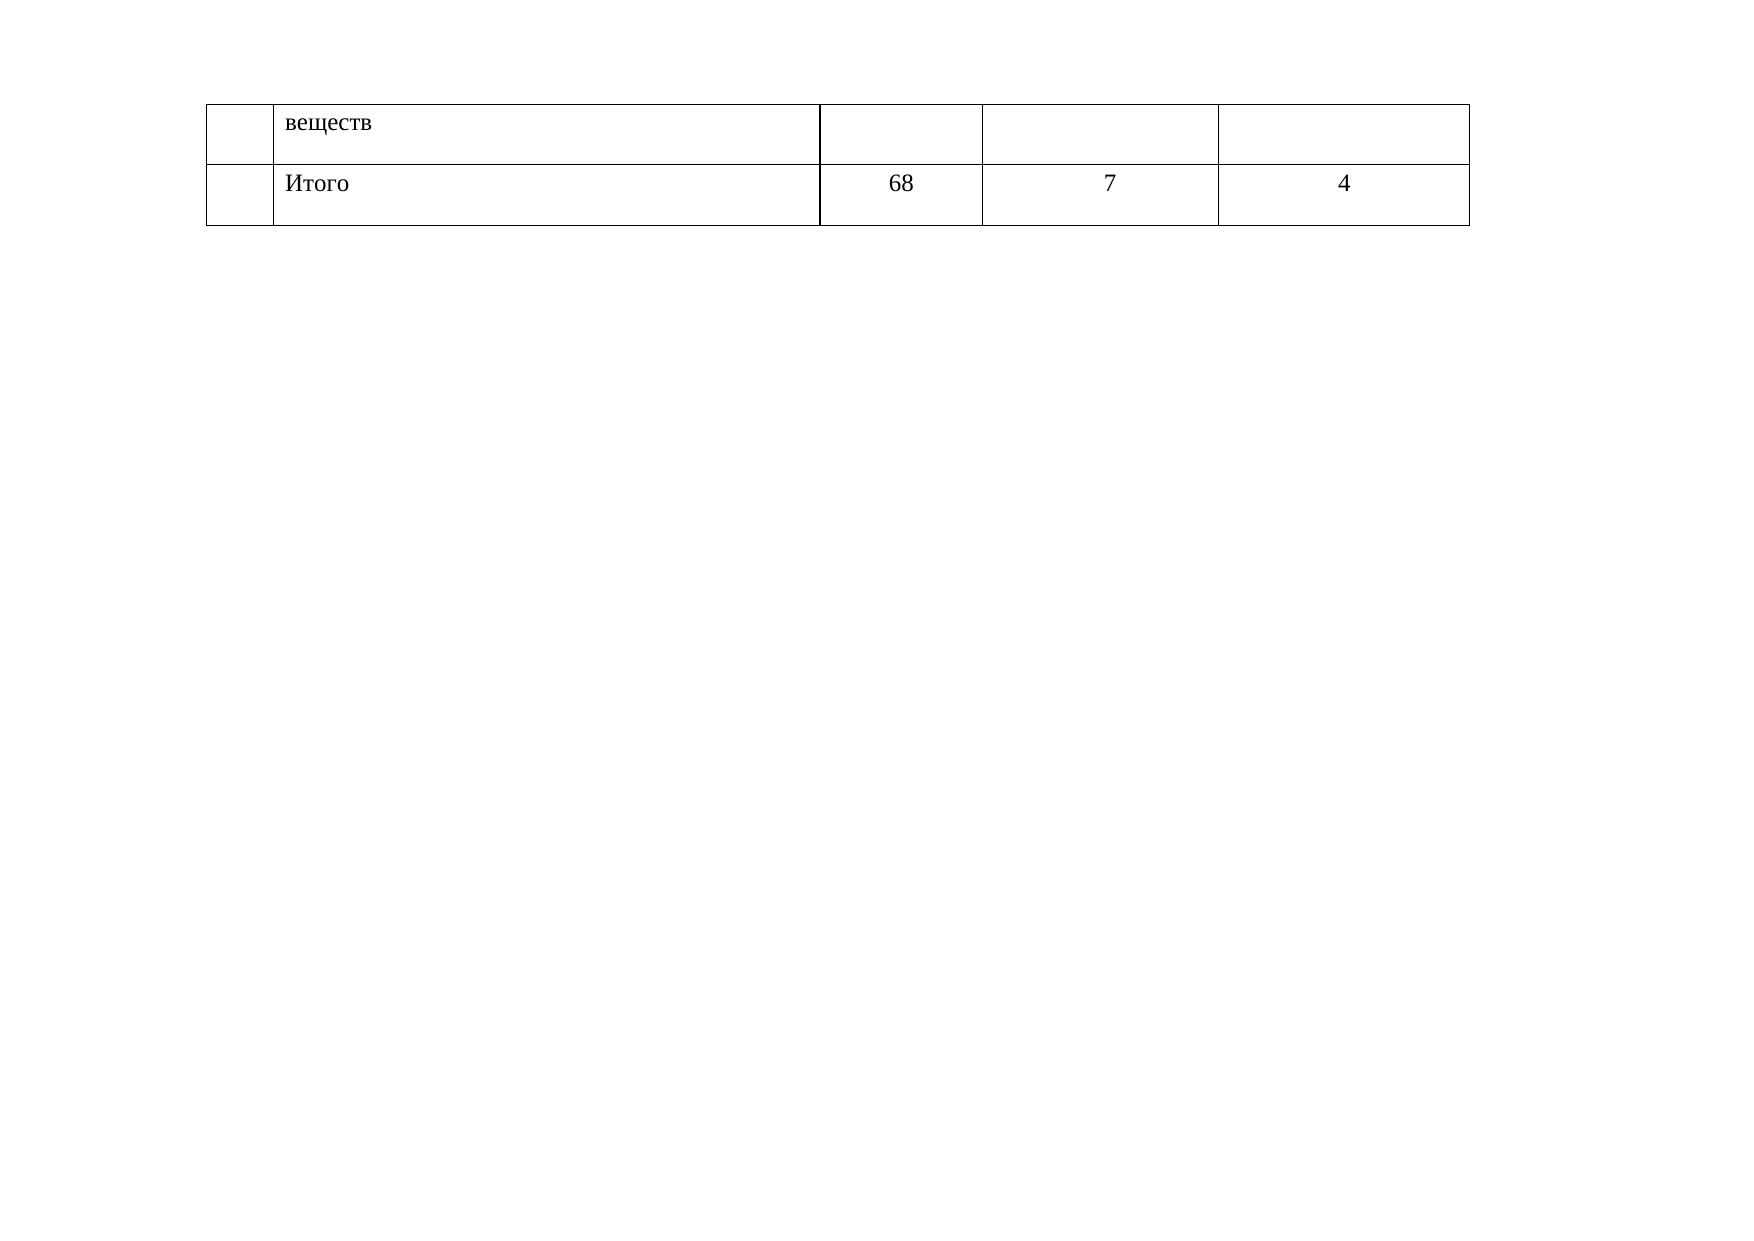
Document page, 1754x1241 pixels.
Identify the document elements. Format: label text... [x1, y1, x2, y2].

table_cell 1 [1219, 105, 1469, 164]
table_cell 7 [983, 165, 1218, 225]
table_cell [207, 165, 273, 225]
table_cell - [983, 105, 1218, 164]
table_cell 4. [207, 105, 273, 164]
table_cell Итого [274, 165, 819, 225]
table_cell 68 [821, 165, 982, 225]
table_cell 7 [821, 105, 982, 164]
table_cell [274, 105, 819, 164]
table_cell 4 [1219, 165, 1469, 225]
